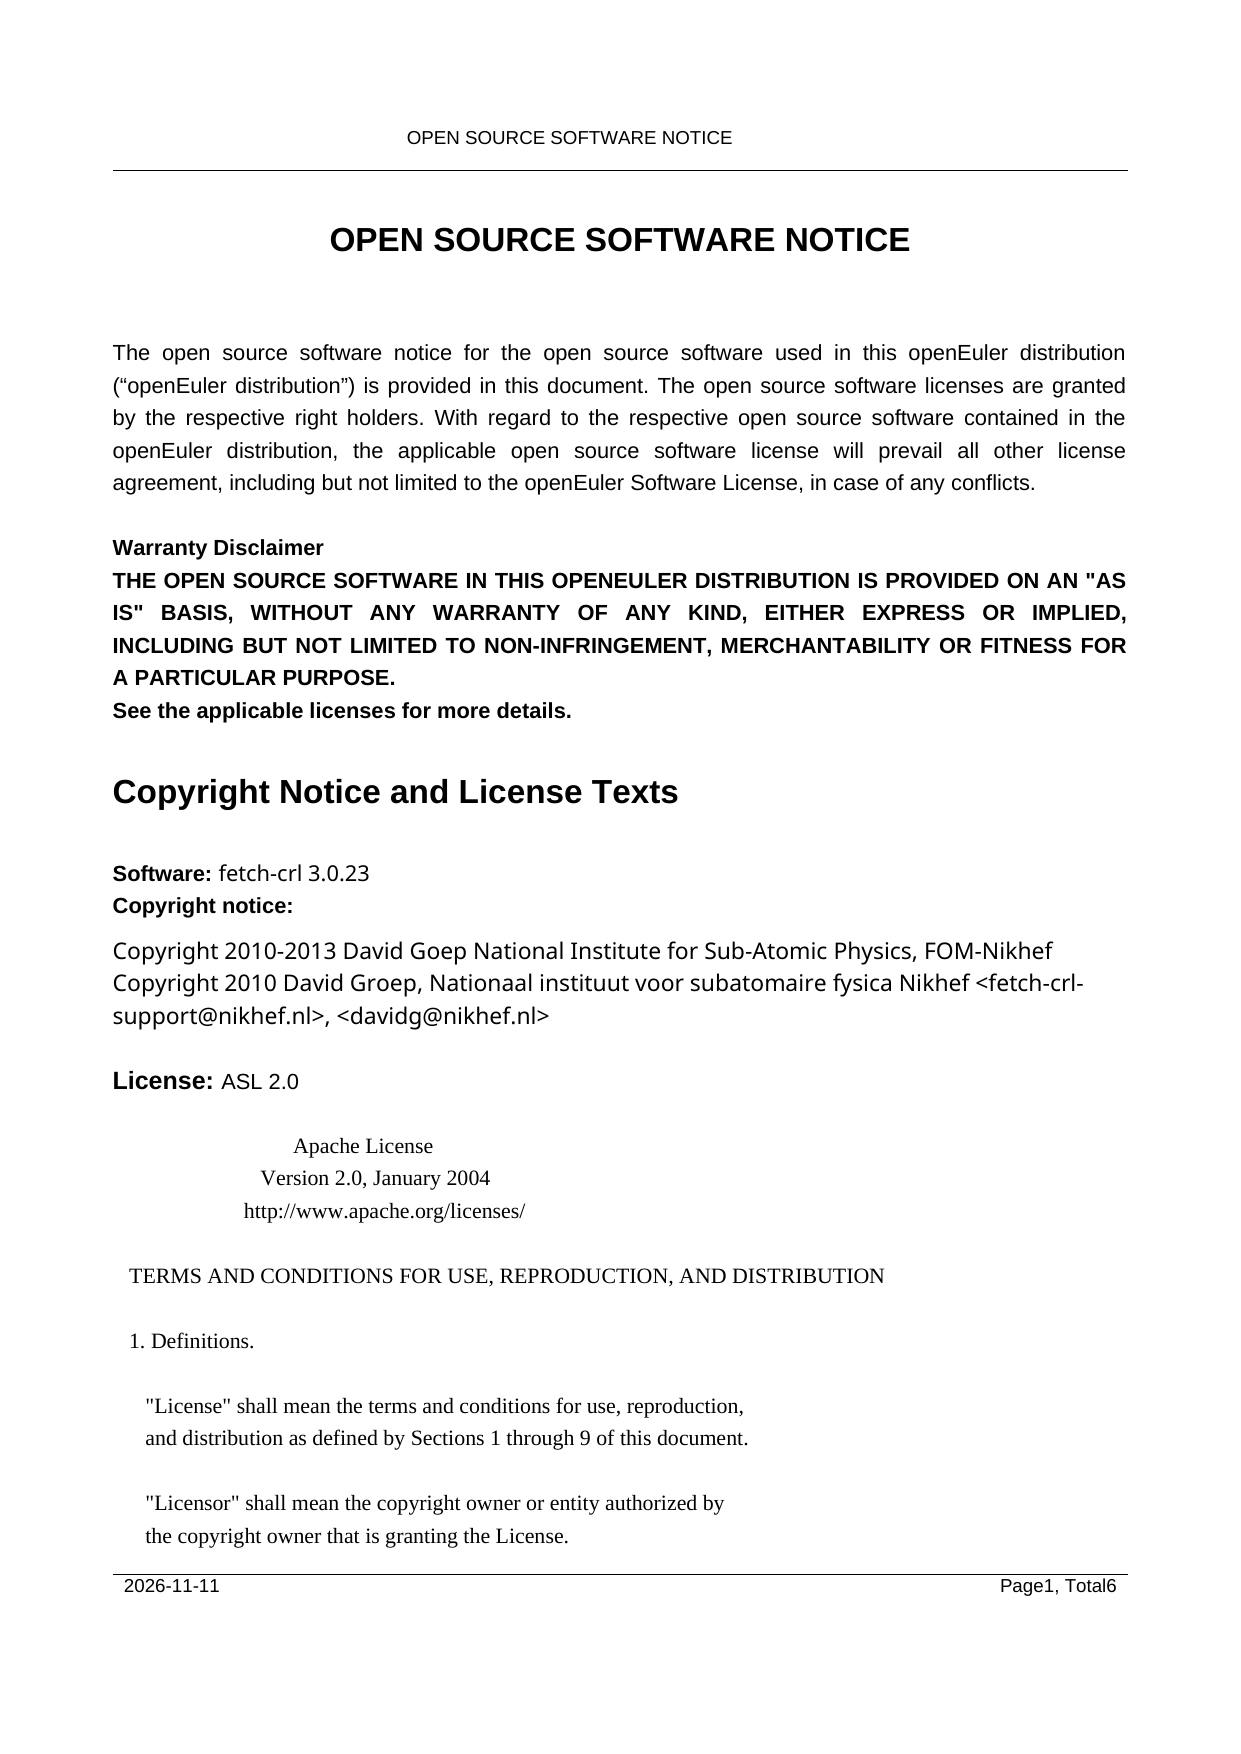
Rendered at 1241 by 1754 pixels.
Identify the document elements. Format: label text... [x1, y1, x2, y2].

text Copyright 2010-2013 David Goep National Institute for Sub-Atomic Physics, FOM-Nikhef Copyright 2010 David Groep, Nationaal instituut voor subatomaire fysica Nikhef <fetch-crl-support@nikhef.nl>, <davidg@nikhef.nl> [112, 934, 1128, 1064]
text THE OPEN SOURCE SOFTWARE IN THIS OPENEULER DISTRIBUTION IS PROVIDED ON AN "AS IS" BASIS, WITHOUT ANY WARRANTY OF ANY KIND, EITHER EXPRESS OR IMPLIED, INCLUDING BUT NOT LIMITED TO NON-INFRINGEMENT, MERCHANTABILITY OR FITNESS FOR A PARTICULAR PURPOSE. See the applicable licenses for more details. [112, 564, 1128, 726]
text OPEN SOURCE SOFTWARE NOTICE [112, 206, 1128, 271]
text License: ASL 2.0 [112, 1064, 1128, 1096]
text Copyright notice: [112, 889, 1128, 921]
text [112, 1096, 1128, 1551]
text Copyright Notice and License Texts [112, 759, 1128, 824]
text The open source software notice for the open source software used in this openEuler distribution (“openEuler distribution”) is provided in this document. The open source software licenses are granted by the respective right holders. With regard to the respective open source software contained in the openEuler distribution, the applicable open source software license will prevail all other license agreement, including but not limited to the openEuler Software License, in case of any conflicts. [112, 336, 1128, 499]
title Software: fetch-crl 3.0.23 [112, 856, 1128, 889]
text Warranty Disclaimer [112, 531, 1128, 564]
